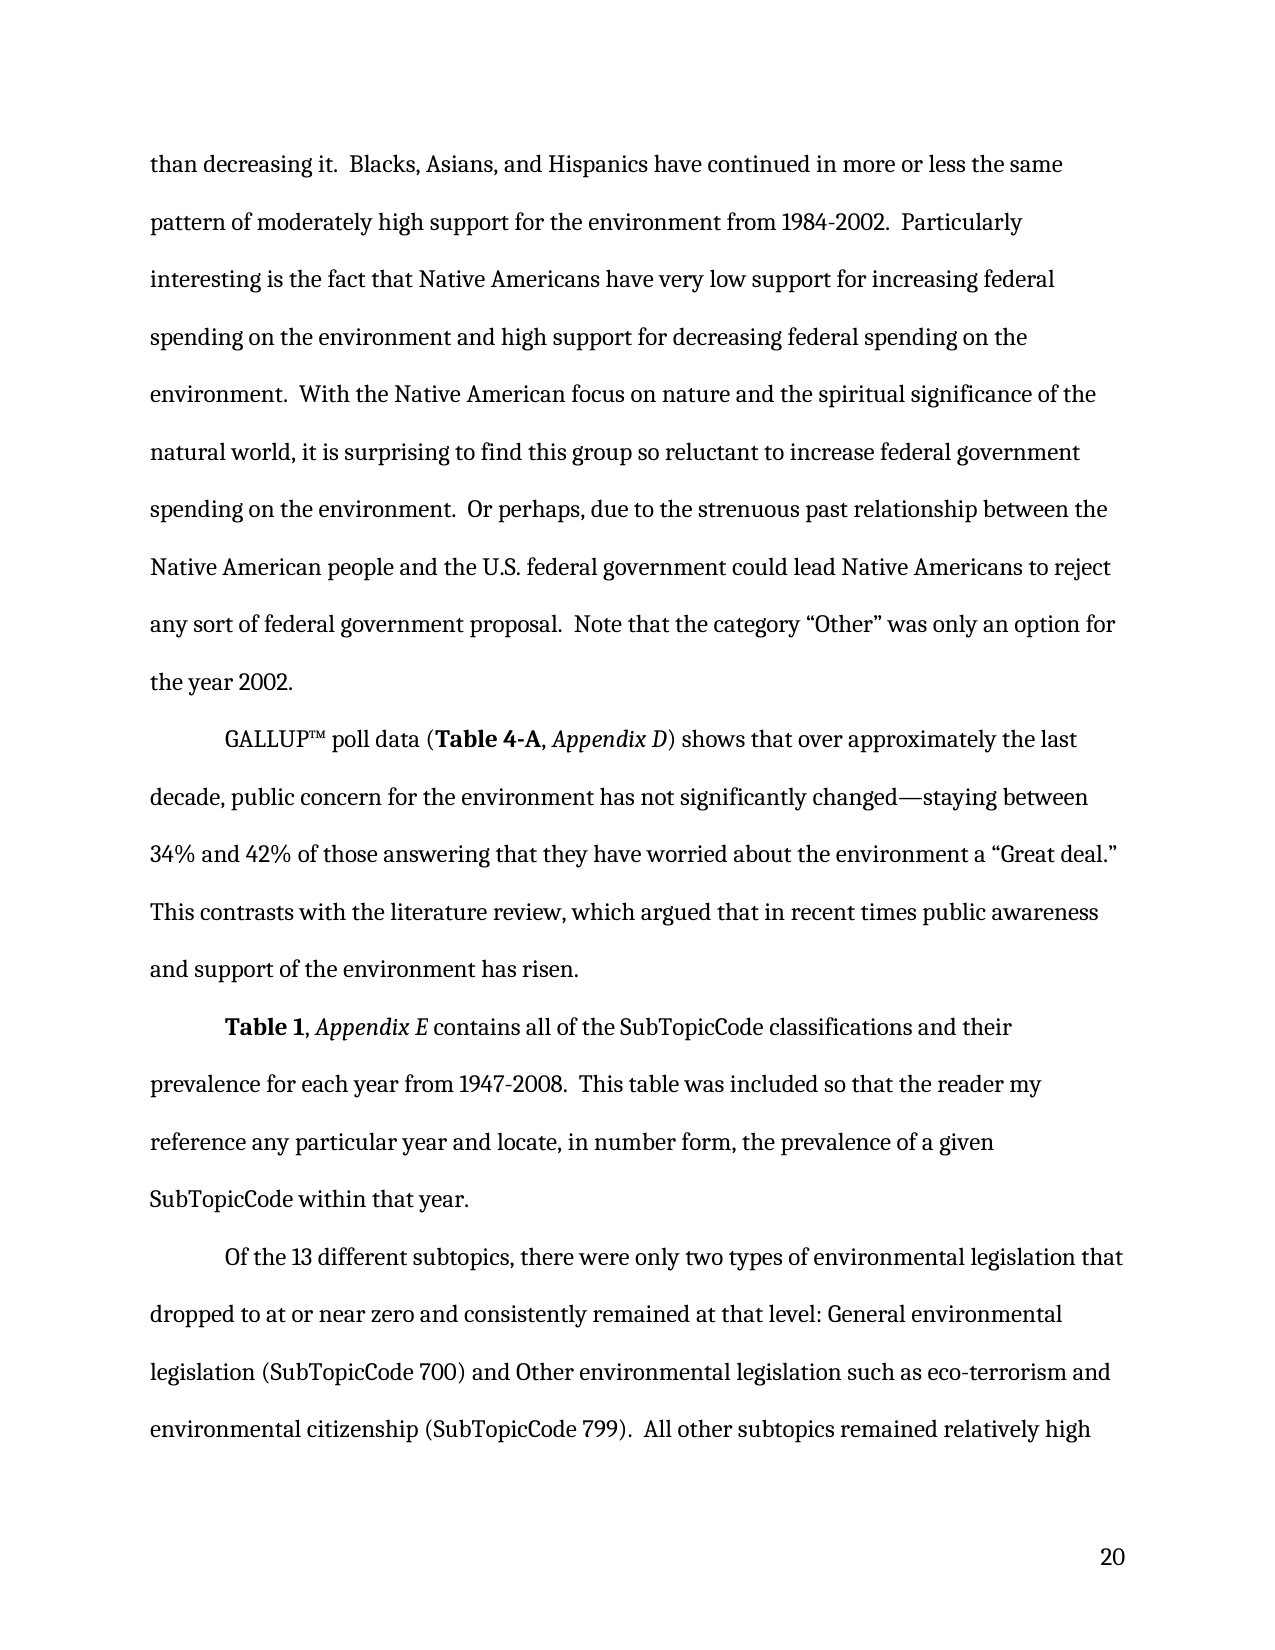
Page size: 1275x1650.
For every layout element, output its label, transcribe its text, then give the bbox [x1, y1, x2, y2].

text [150, 150, 1125, 696]
text Table 1, Appendix E contains all of the SubTopicCode classifications and their prevalence for each year from 1947-2008. This table was included so that the reader my reference any particular year and locate, in number form, the prevalence of a given SubTopicCode within that year. [150, 1012, 1125, 1214]
text GALLUP™ poll data (Table 4-A, Appendix D) shows that over approximately the last decade, public concern for the environment has not significantly changed—staying between 34% and 42% of those answering that they have worried about the environment a “Great deal.” This contrasts with the literature review, which argued that in recent times public awareness and support of the environment has risen. [150, 725, 1125, 984]
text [150, 1242, 1125, 1444]
